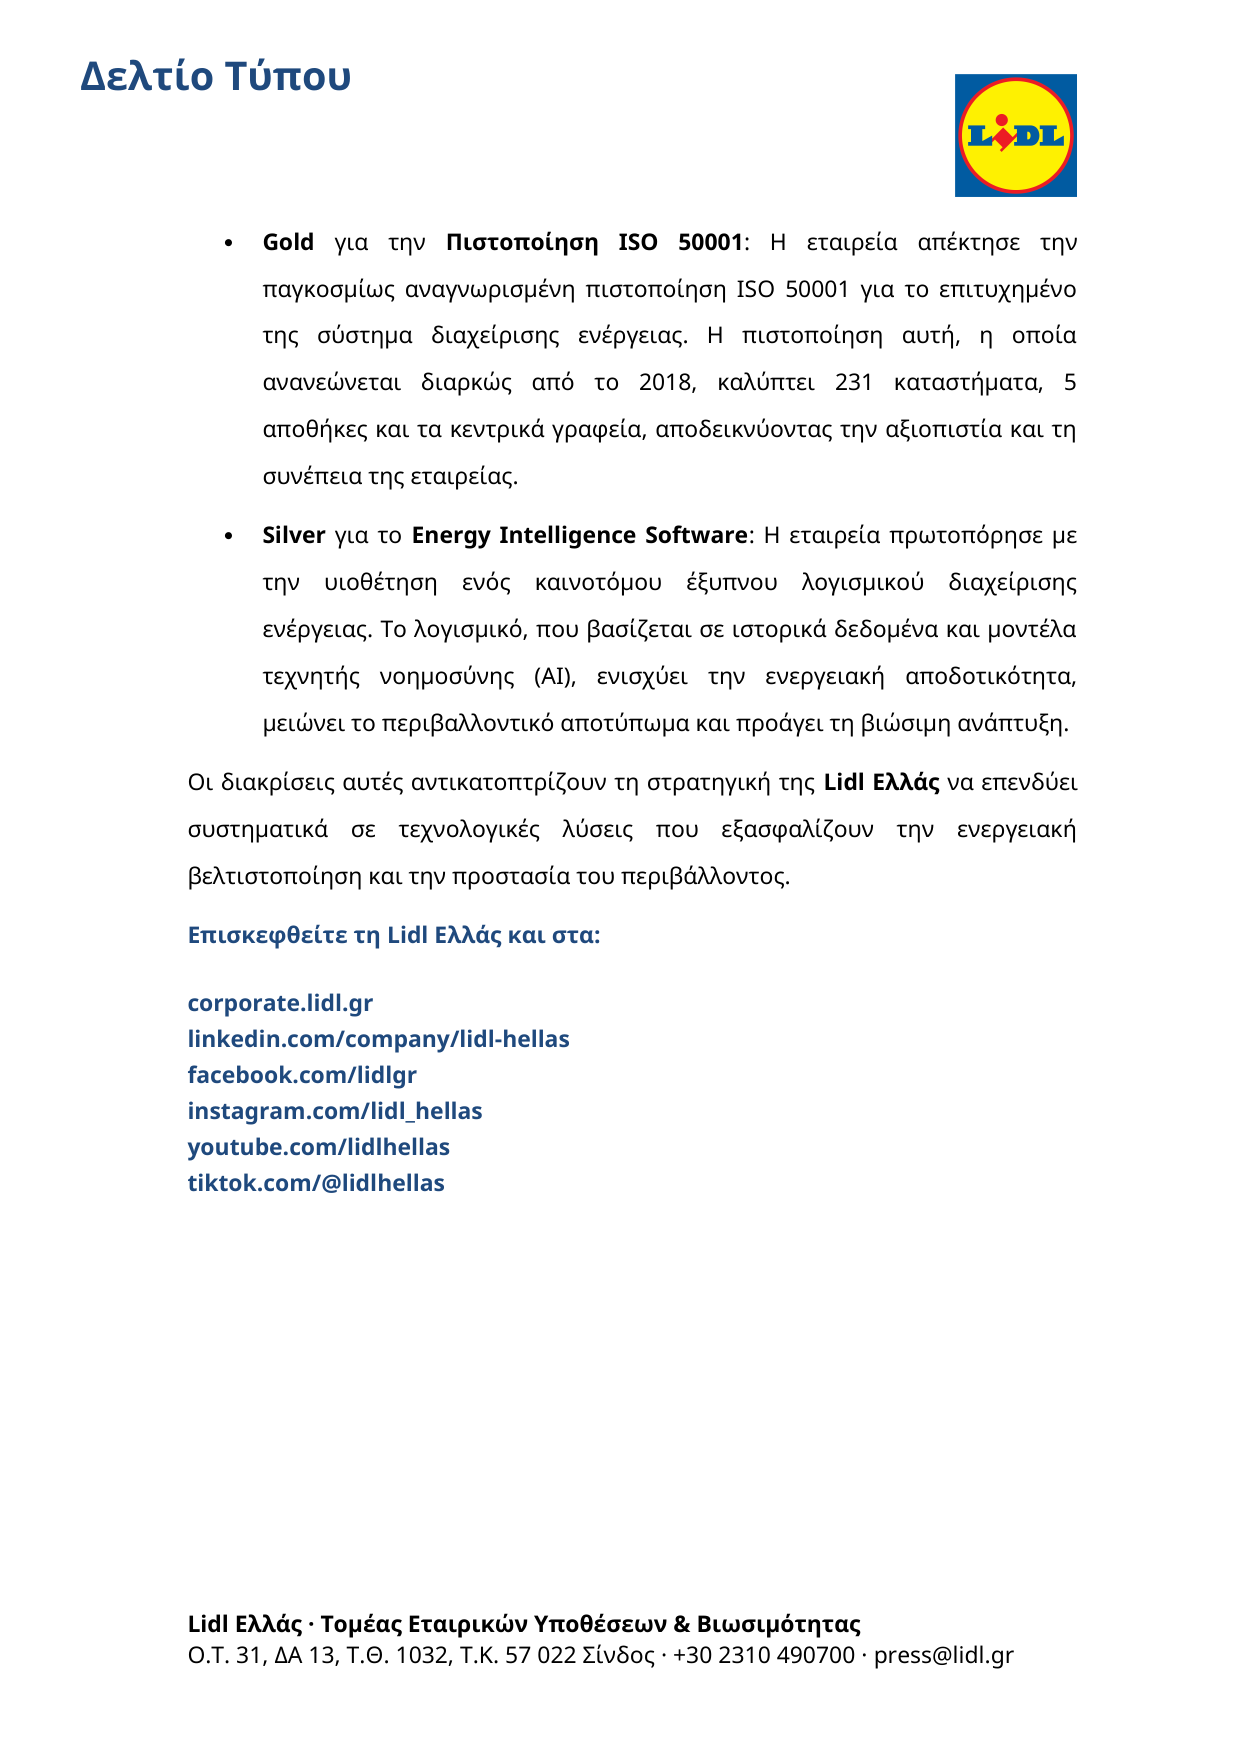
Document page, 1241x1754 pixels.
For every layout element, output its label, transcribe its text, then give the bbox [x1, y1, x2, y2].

list Gold για την Πιστοποίηση ISO 50001: Η εταιρεία απέκτησε την παγκοσμίως αναγνωρισμένη πιστοποίηση ISO 50001 για το επιτυχημένο της σύστημα διαχείρισης ενέργειας. Η πιστοποίηση αυτή, η οποία ανανεώνεται διαρκώς από το 2018, καλύπτει 231 καταστήματα, 5 αποθήκες και τα κεντρικά γραφεία, αποδεικνύοντας την αξιοπιστία και τη συνέπεια της εταιρείας. [225, 226, 1078, 491]
text linkedin.com/company/lidl-hellas [187, 1023, 1078, 1054]
picture [954, 73, 1078, 198]
text Οι διακρίσεις αυτές αντικατοπτρίζουν τη στρατηγική της Lidl Ελλάς να επενδύει συστηματικά σε τεχνολογικές λύσεις που εξασφαλίζουν την ενεργειακή βελτιστοποίηση και την προστασία του περιβάλλοντος. [187, 766, 1078, 891]
text corporate.lidl.gr [187, 987, 1078, 1018]
list Silver για το Energy Intelligence Software: Η εταιρεία πρωτοπόρησε με την υιοθέτηση ενός καινοτόμου έξυπνου λογισμικού διαχείρισης ενέργειας. Το λογισμικό, που βασίζεται σε ιστορικά δεδομένα και μοντέλα τεχνητής νοημοσύνης (AI), ενισχύει την ενεργειακή αποδοτικότητα, μειώνει το περιβαλλοντικό αποτύπωμα και προάγει τη βιώσιμη ανάπτυξη. [225, 519, 1078, 738]
text facebook.com/lidlgr [187, 1059, 1078, 1090]
text tiktok.com/@lidlhellas [187, 1167, 1078, 1198]
text youtube.com/lidlhellas [187, 1131, 1078, 1162]
text Επισκεφθείτε τη Lidl Ελλάς και στα: [187, 919, 1078, 951]
text instagram.com/lidl_hellas [187, 1095, 1078, 1126]
